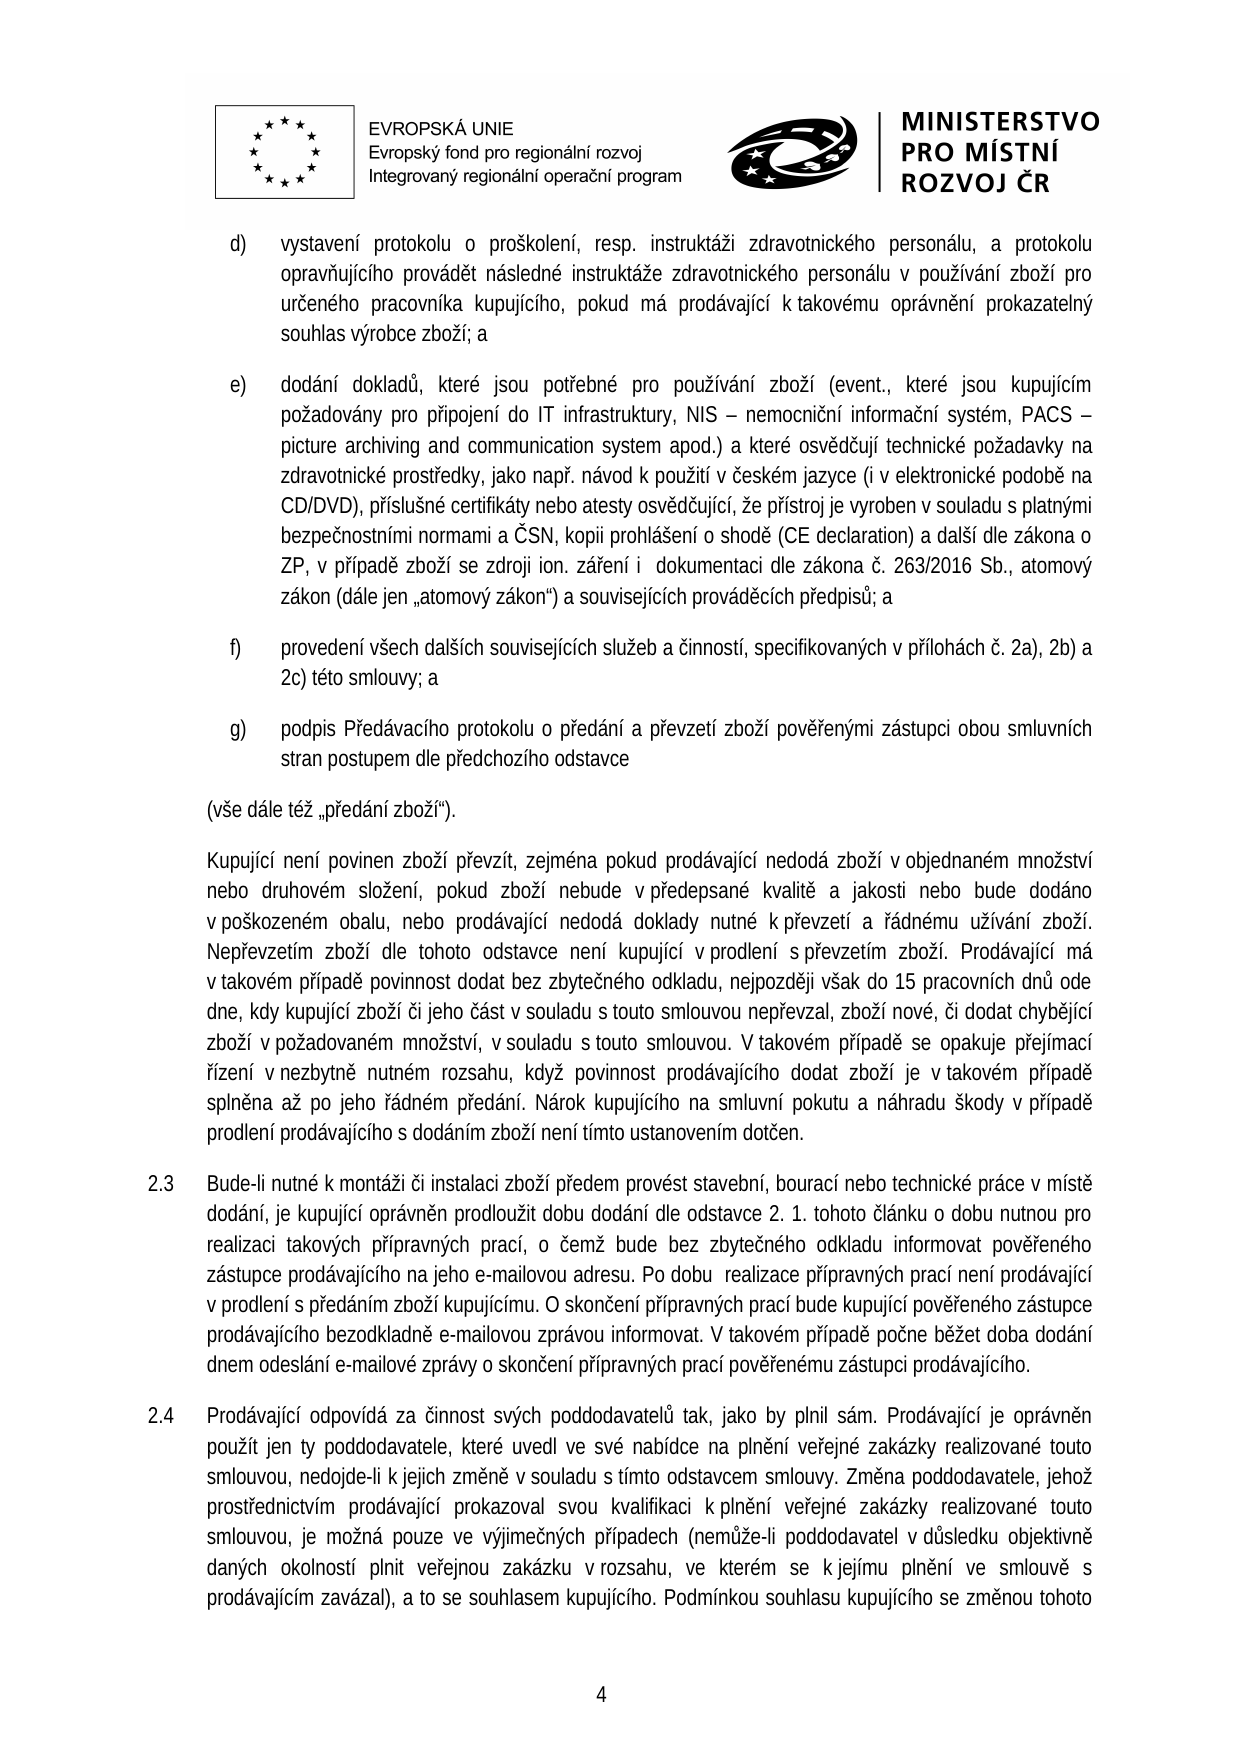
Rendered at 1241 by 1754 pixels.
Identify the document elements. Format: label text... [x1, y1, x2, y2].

list (vše dále též „předání zboží“). [207, 796, 1093, 823]
list podpis Předávacího protokolu o předání a převzetí zboží pověřenými zástupci obou smluvních stran postupem dle předchozího odstavce [230, 715, 1093, 772]
list vystavení protokolu o proškolení, resp. instruktáži zdravotnického personálu, a protokolu opravňujícího provádět následné instruktáže zdravotnického personálu v používání zboží pro určeného pracovníka kupujícího, pokud má prodávající k takovému oprávnění prokazatelný souhlas výrobce zboží; a [230, 230, 1093, 347]
list Kupující není povinen zboží převzít, zejména pokud prodávající nedodá zboží v objednaném množství nebo druhovém složení, pokud zboží nebude v předepsané kvalitě a jakosti nebo bude dodáno v poškozeném obalu, nebo prodávající nedodá doklady nutné k převzetí a řádnému užívání zboží. Nepřevzetím zboží dle tohoto odstavce není kupující v prodlení s převzetím zboží. Prodávající má v takovém případě povinnost dodat bez zbytečného odkladu, nejpozději však do 15 pracovních dnů ode dne, kdy kupující zboží či jeho část v souladu s touto smlouvou nepřevzal, zboží nové, či dodat chybějící zboží v požadovaném množství, v souladu s touto smlouvou. V takovém případě se opakuje přejímací řízení v nezbytně nutném rozsahu, když povinnost prodávajícího dodat zboží je v takovém případě splněna až po jeho řádném předání. Nárok kupujícího na smluvní pokutu a náhradu škody v případě prodlení prodávajícího s dodáním zboží není tímto ustanovením dotčen. [207, 847, 1093, 1146]
list provedení všech dalších souvisejících služeb a činností, specifikovaných v přílohách č. 2a), 2b) a 2c) této smlouvy; a [230, 634, 1093, 690]
picture [184, 73, 1130, 230]
list Bude-li nutné k montáži či instalaci zboží předem provést stavební, bourací nebo technické práce v místě dodání, je kupující oprávněn prodloužit dobu dodání dle odstavce 2. 1. tohoto článku o dobu nutnou pro realizaci takových přípravných prací, o čemž bude bez zbytečného odkladu informovat pověřeného zástupce prodávajícího na jeho e-mailovou adresu. Po dobu realizace přípravných prací není prodávající v prodlení s předáním zboží kupujícímu. O skončení přípravných prací bude kupující pověřeného zástupce prodávajícího bezodkladně e-mailovou zprávou informovat. V takovém případě počne běžet doba dodání dnem odeslání e-mailové zprávy o skončení přípravných prací pověřenému zástupci prodávajícího. [148, 1170, 1093, 1378]
list dodání dokladů, které jsou potřebné pro používání zboží (event., které jsou kupujícím požadovány pro připojení do IT infrastruktury, NIS – nemocniční informační systém, PACS – picture archiving and communication system apod.) a které osvědčují technické požadavky na zdravotnické prostředky, jako např. návod k použití v českém jazyce (i v elektronické podobě na CD/DVD), příslušné certifikáty nebo atesty osvědčující, že přístroj je vyroben v souladu s platnými bezpečnostními normami a ČSN, kopii prohlášení o shodě (CE declaration) a další dle zákona o ZP, v případě zboží se zdroji ion. záření i dokumentaci dle zákona č. 263/2016 Sb., atomový zákon (dále jen „atomový zákon“) a souvisejících prováděcích předpisů; a [230, 371, 1093, 609]
